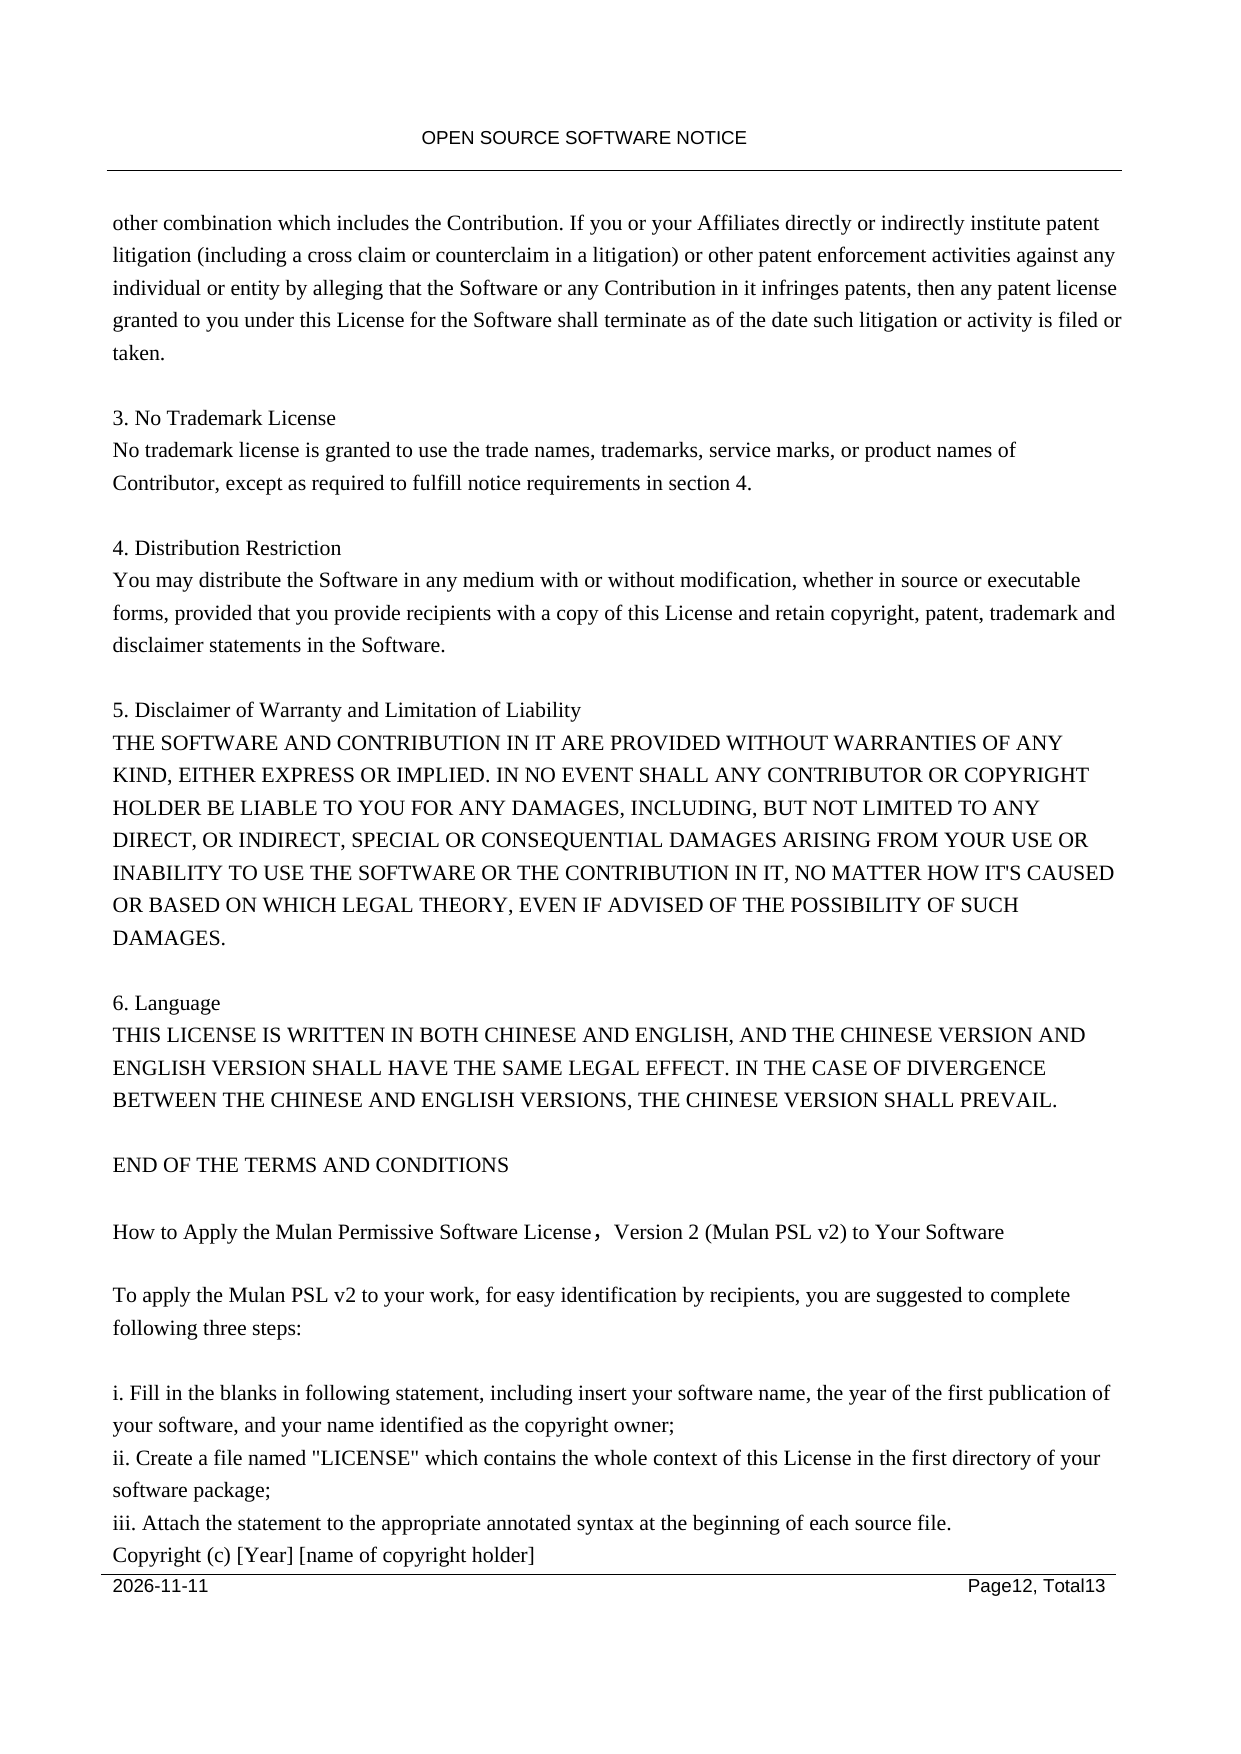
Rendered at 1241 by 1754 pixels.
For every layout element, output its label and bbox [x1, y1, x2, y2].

text [112, 206, 1128, 1571]
